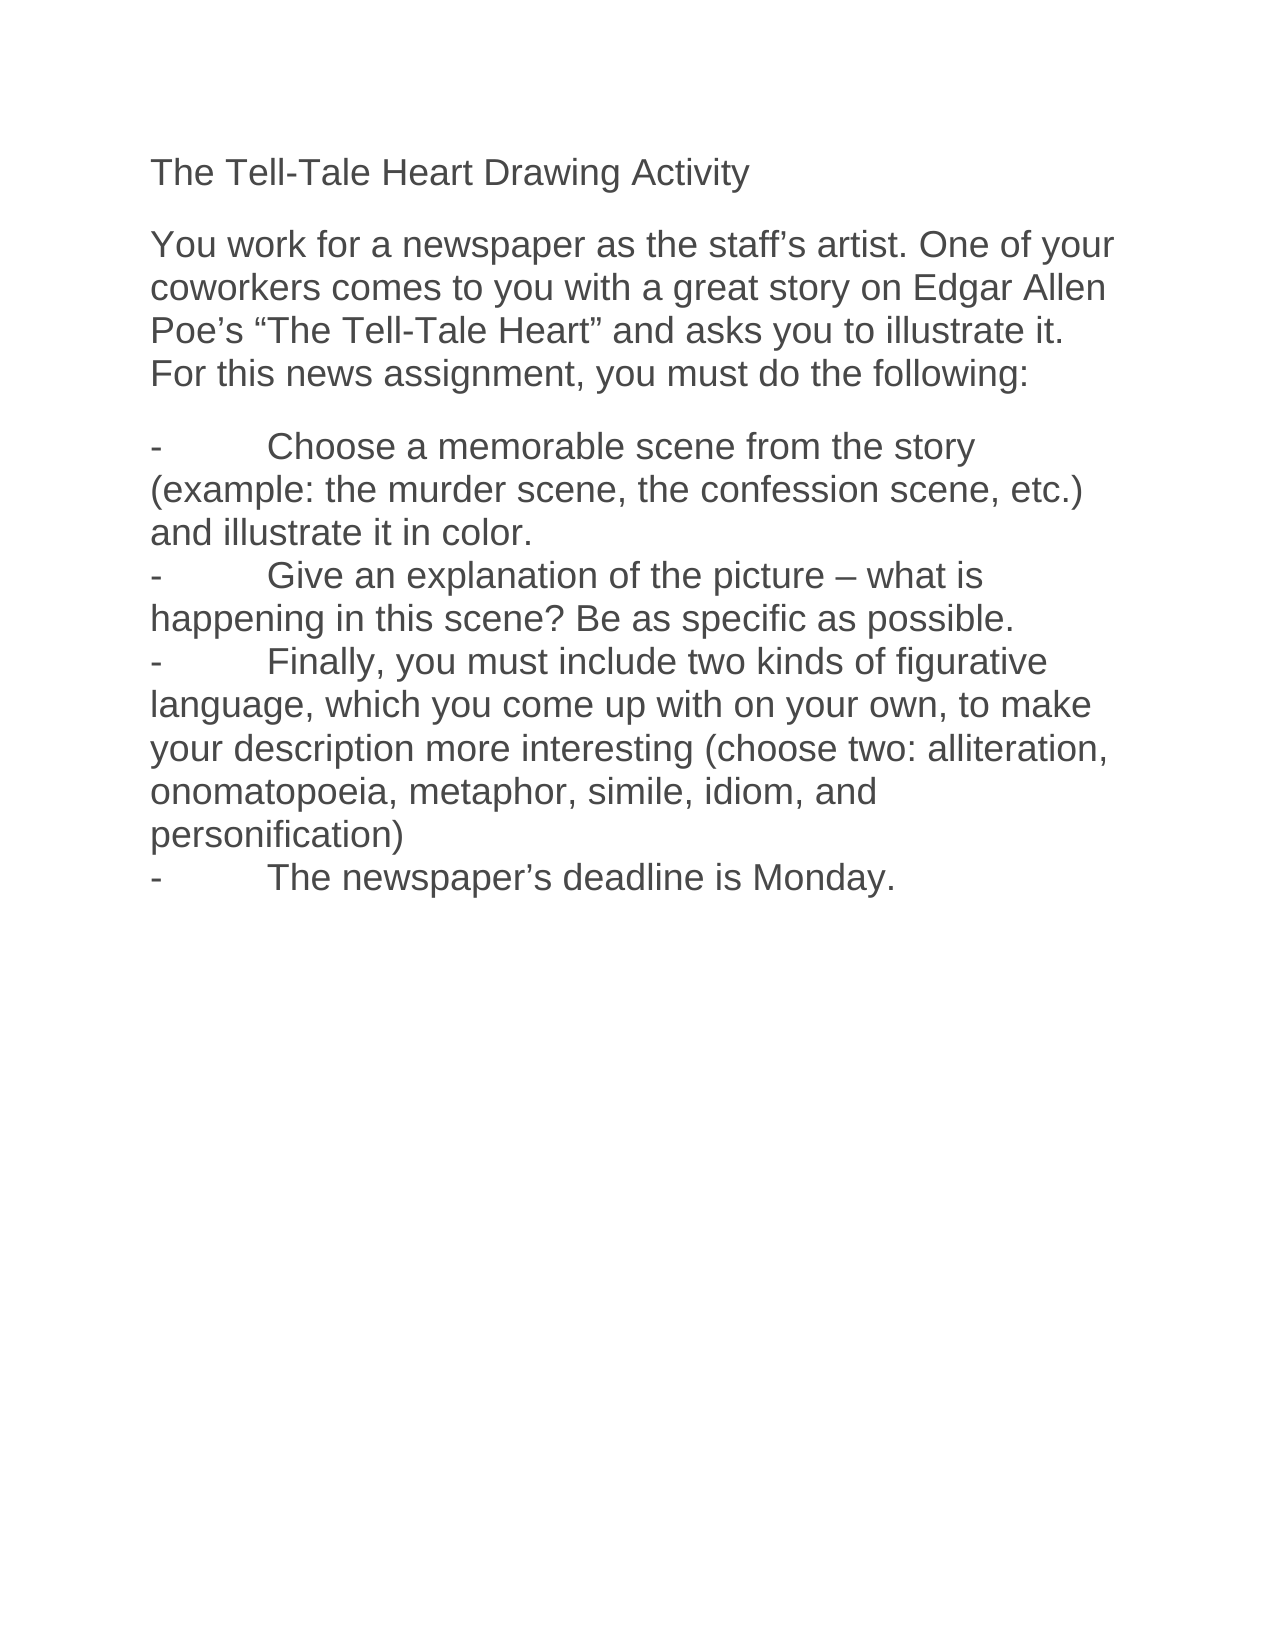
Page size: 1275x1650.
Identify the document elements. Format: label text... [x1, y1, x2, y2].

text You work for a newspaper as the staff’s artist. One of your coworkers comes to you with a great story on Edgar Allen Poe’s “The Tell-Tale Heart” and asks you to illustrate it. For this news assignment, you must do the following: [150, 222, 1125, 395]
text - Choose a memorable scene from the story (example: the murder scene, the confession scene, etc.) and illustrate it in color. - Give an explanation of the picture – what is happening in this scene? Be as specific as possible. - Finally, you must include two kinds of figurative language, which you come up with on your own, to make your description more interesting (choose two: alliteration, onomatopoeia, metaphor, simile, idiom, and personification) - The newspaper’s deadline is Monday. [150, 424, 1125, 898]
text The Tell-Tale Heart Drawing Activity [150, 150, 1125, 193]
